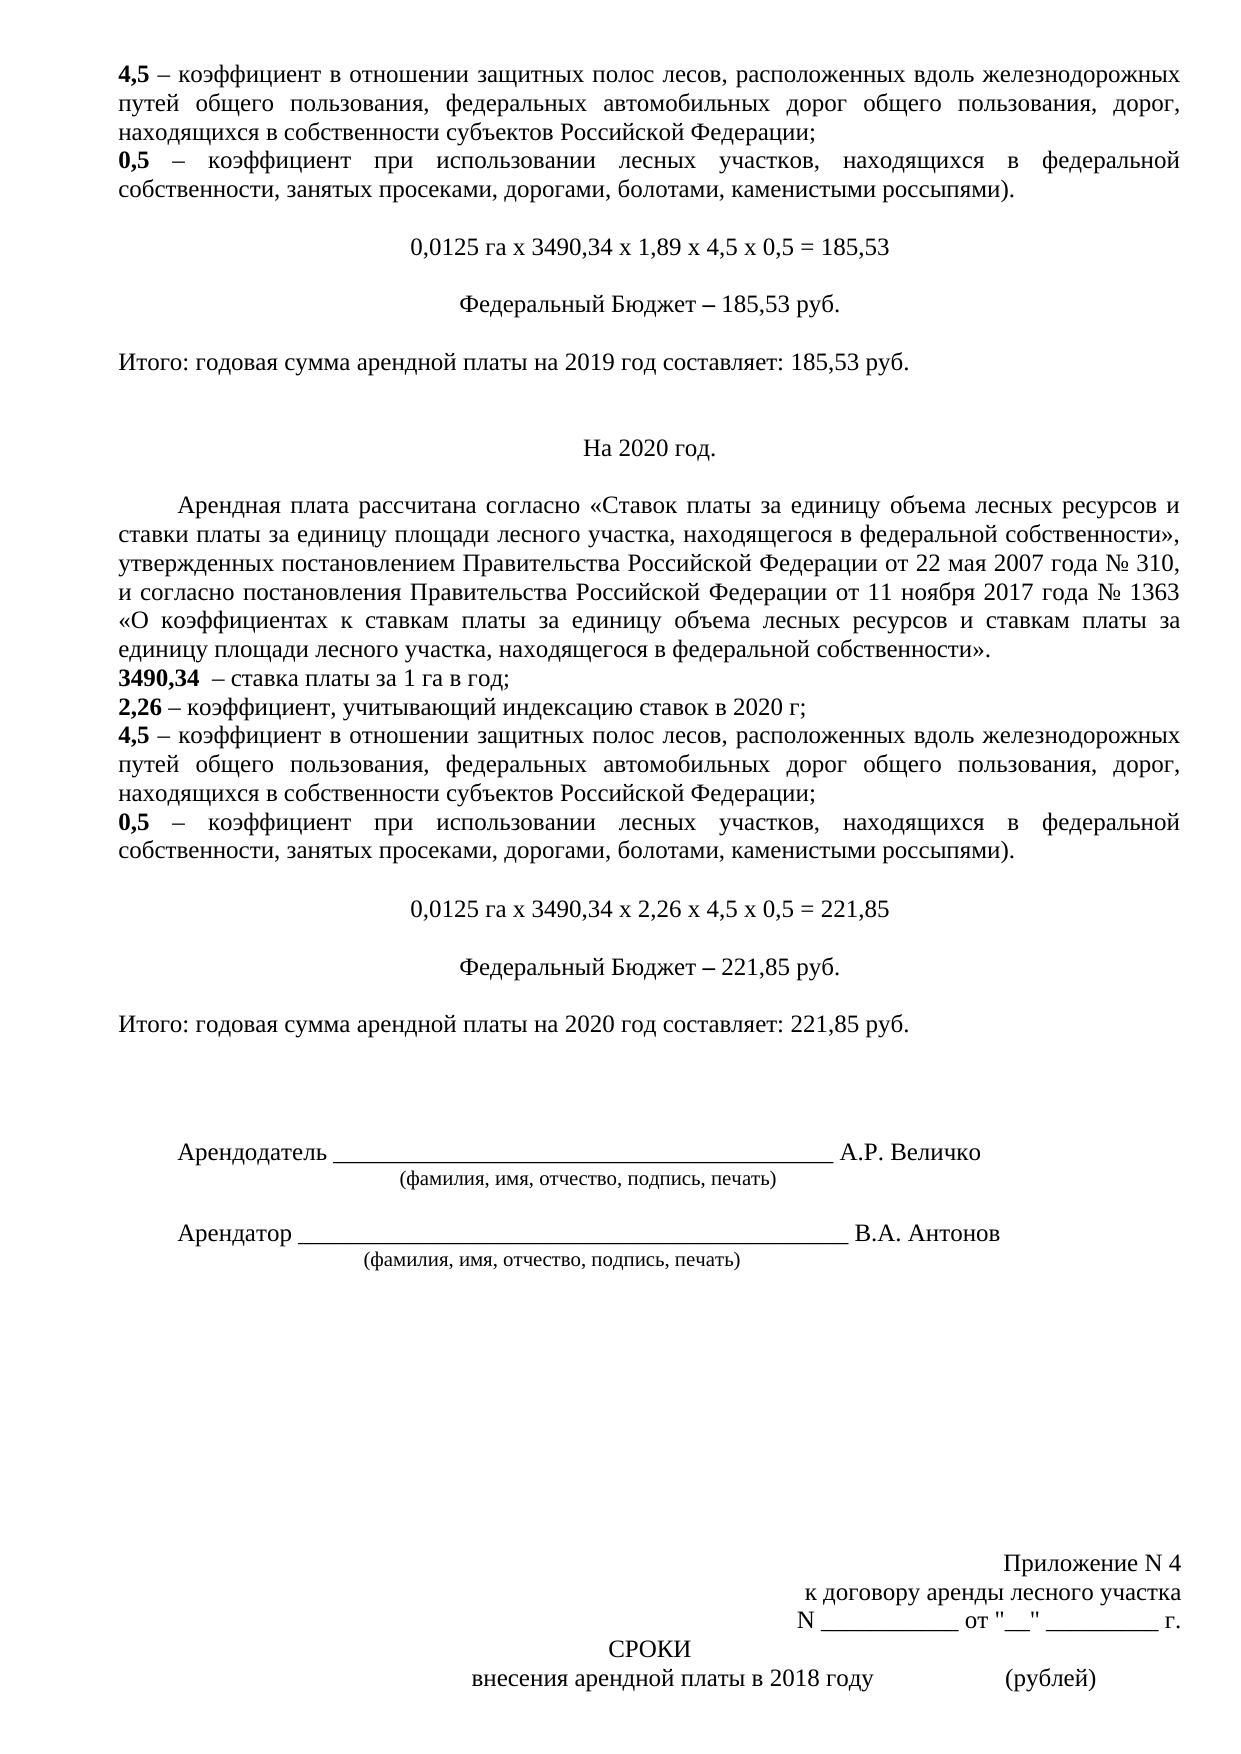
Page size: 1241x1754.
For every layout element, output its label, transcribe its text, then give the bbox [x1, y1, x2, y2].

text Федеральный Бюджет – 185,53 руб. [118, 289, 1181, 318]
text Федеральный Бюджет – 221,85 руб. [118, 952, 1181, 980]
text Итого: годовая сумма арендной платы на 2020 год составляет: 221,85 руб. [118, 1009, 1181, 1038]
text 0,0125 га х 3490,34 х 2,26 х 4,5 х 0,5 = 221,85 [118, 894, 1181, 923]
text (фамилия, имя, отчество, подпись, печать) [118, 1166, 1181, 1190]
text 3490,34 – ставка платы за 1 га в год; [118, 663, 1181, 692]
text 0,5 – коэффициент при использовании лесных участков, находящихся в федеральной собственности, занятых просеками, дорогами, болотами, каменистыми россыпями). [118, 807, 1181, 864]
text (фамилия, имя, отчество, подпись, печать) [118, 1247, 1181, 1271]
text Приложение N 4 [118, 1548, 1181, 1577]
text внесения арендной платы в 2018 году (рублей) [118, 1663, 1181, 1692]
text Арендодатель ________________________________________ А.Р. Величко [118, 1137, 1181, 1166]
text к договору аренды лесного участка [118, 1577, 1181, 1606]
text Итого: годовая сумма арендной платы на 2019 год составляет: 185,53 руб. [118, 347, 1181, 375]
text СРОКИ [118, 1634, 1181, 1663]
text 4,5 – коэффициент в отношении защитных полос лесов, расположенных вдоль железнодорожных путей общего пользования, федеральных автомобильных дорог общего пользования, дорог, находящихся в собственности субъектов Российской Федерации; [118, 720, 1181, 807]
text На 2020 год. [118, 433, 1181, 462]
text 0,0125 га х 3490,34 х 1,89 х 4,5 х 0,5 = 185,53 [118, 232, 1181, 260]
text 0,5 – коэффициент при использовании лесных участков, находящихся в федеральной собственности, занятых просеками, дорогами, болотами, каменистыми россыпями). [118, 145, 1181, 203]
text N ___________ от "__" _________ г. [118, 1606, 1181, 1634]
text 2,26 – коэффициент, учитывающий индексацию ставок в 2020 г; [118, 692, 1181, 720]
text Арендатор ____________________________________________ В.А. Антонов [118, 1218, 1181, 1247]
text 4,5 – коэффициент в отношении защитных полос лесов, расположенных вдоль железнодорожных путей общего пользования, федеральных автомобильных дорог общего пользования, дорог, находящихся в собственности субъектов Российской Федерации; [118, 59, 1181, 145]
